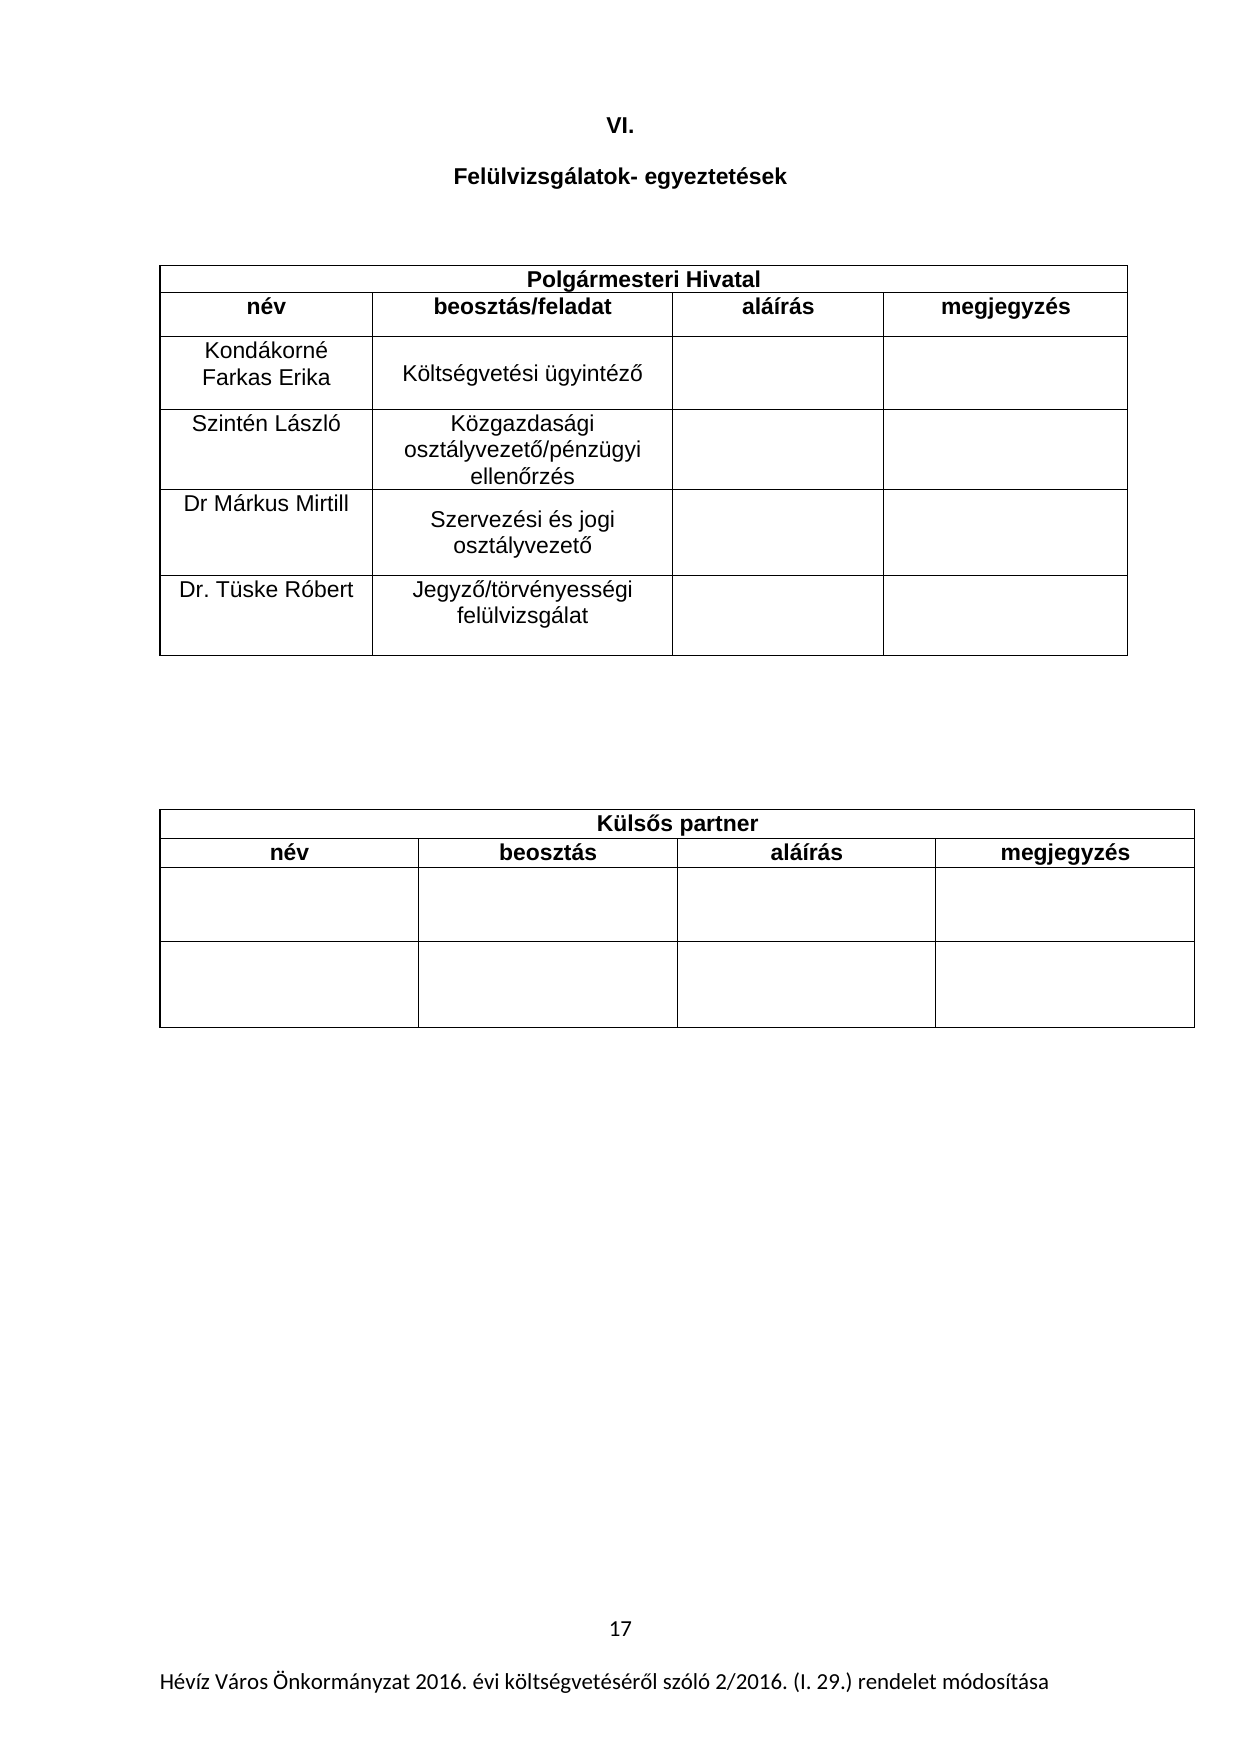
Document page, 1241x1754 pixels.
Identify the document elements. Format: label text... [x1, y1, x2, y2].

table_cell [673, 576, 883, 655]
table_cell Költségvetési ügyintéző [373, 337, 672, 409]
table_cell Kondákorné Farkas Erika [161, 337, 372, 409]
table_cell Dr. Tüske Róbert [161, 576, 372, 655]
table_cell [678, 868, 935, 941]
table_cell Szervezési és jogi osztályvezető [373, 490, 672, 575]
text VI. [159, 112, 1081, 138]
table_cell [884, 490, 1127, 575]
table_cell [884, 410, 1127, 489]
table_cell [936, 868, 1194, 941]
table_cell Dr Márkus Mirtill [161, 490, 372, 575]
table_cell [678, 942, 935, 1027]
table_cell [673, 490, 883, 575]
table_cell beosztás/feladat [373, 293, 672, 336]
table_cell [161, 868, 418, 941]
table_cell megjegyzés [936, 839, 1194, 867]
table_header Polgármesteri Hivatal [161, 266, 1127, 292]
table_header Külsős partner [161, 810, 1194, 838]
table_cell [419, 942, 677, 1027]
table_cell beosztás [419, 839, 677, 867]
table_cell Közgazdasági osztályvezető/pénzügyi ellenőrzés [373, 410, 672, 489]
table_cell név [161, 839, 418, 867]
table_cell [884, 576, 1127, 655]
table_cell aláírás [673, 293, 883, 336]
table_cell Szintén László [161, 410, 372, 489]
table_cell [419, 868, 677, 941]
table_cell [161, 942, 418, 1027]
table_cell [673, 337, 883, 409]
table_cell név [161, 293, 372, 336]
text Felülvizsgálatok- egyeztetések [159, 163, 1081, 189]
table_cell [673, 410, 883, 489]
table_cell aláírás [678, 839, 935, 867]
table_cell megjegyzés [884, 293, 1127, 336]
table_cell [936, 942, 1194, 1027]
table_cell Jegyző/törvényességi felülvizsgálat [373, 576, 672, 655]
table_cell [884, 337, 1127, 409]
